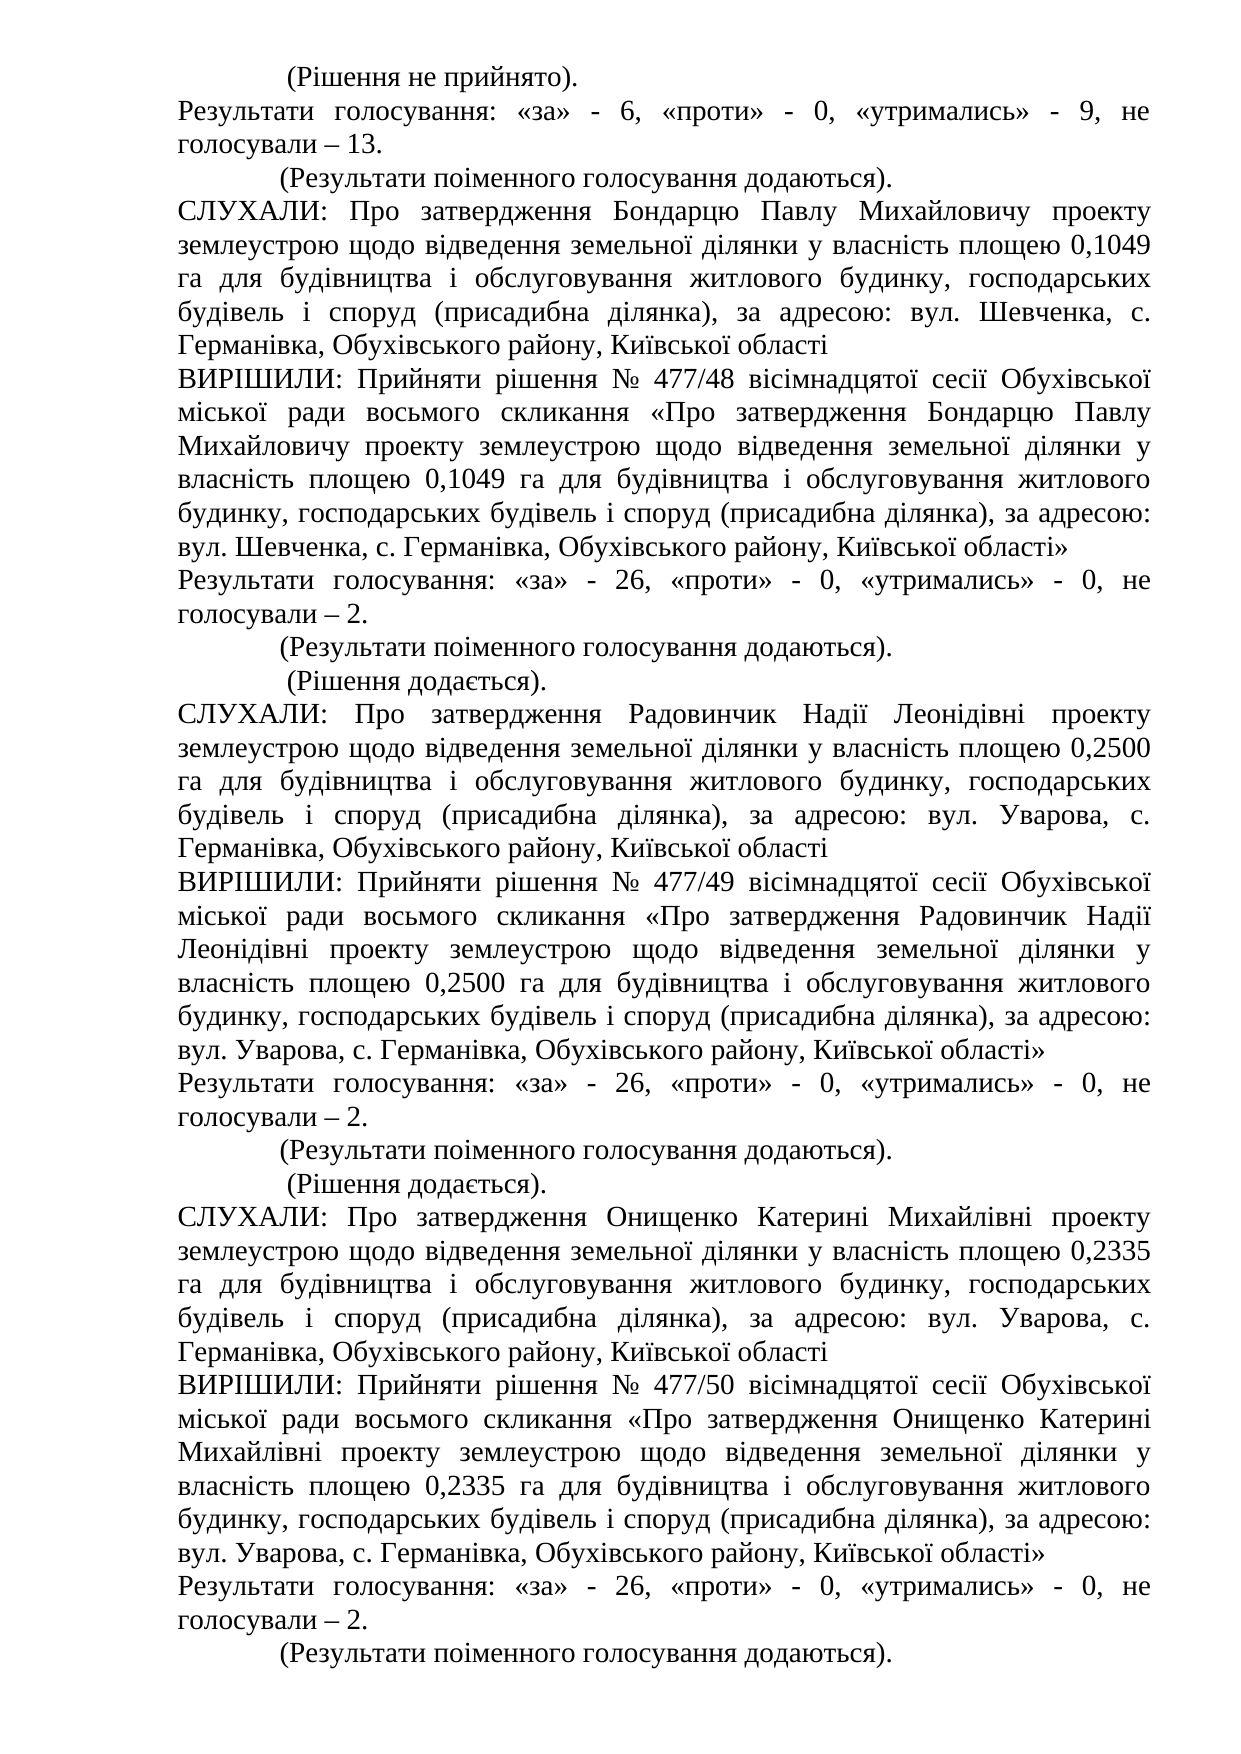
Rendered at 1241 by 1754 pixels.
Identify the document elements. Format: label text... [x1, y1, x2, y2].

subtitle Результати голосування: «за» - 26, «проти» - 0, «утримались» - 0, не голосували – 2. [177, 562, 1152, 629]
subtitle Результати голосування: «за» - 26, «проти» - 0, «утримались» - 0, не голосували – 2. [177, 1065, 1152, 1132]
subtitle Результати голосування: «за» - 26, «проти» - 0, «утримались» - 0, не голосували – 2. [177, 1568, 1152, 1636]
subtitle (Рішення додається). [177, 1166, 1152, 1199]
subtitle (Результати поіменного голосування додаються). [177, 160, 1152, 193]
text ВИРІШИЛИ: Прийняти рішення № 477/48 вісімнадцятої сесії Обухівської міської ради восьмого скликання «Про затвердження Бондарцю Павлу Михайловичу проекту землеустрою щодо відведення земельної ділянки у власність площею 0,1049 га для будівництва і обслуговування житлового будинку, господарських будівель і споруд (присадибна ділянка), за адресою: вул. Шевченка, с. Германівка, Обухівського району, Київської області» [177, 361, 1152, 562]
text ВИРІШИЛИ: Прийняти рішення № 477/49 вісімнадцятої сесії Обухівської міської ради восьмого скликання «Про затвердження Радовинчик Надії Леонідівні проекту землеустрою щодо відведення земельної ділянки у власність площею 0,2500 га для будівництва і обслуговування житлового будинку, господарських будівель і споруд (присадибна ділянка), за адресою: вул. Уварова, с. Германівка, Обухівського району, Київської області» [177, 864, 1152, 1065]
subtitle Результати голосування: «за» - 6, «проти» - 0, «утримались» - 9, не голосували – 13. [177, 93, 1152, 160]
text СЛУХАЛИ: Про затвердження Онищенко Катерині Михайлівні проекту землеустрою щодо відведення земельної ділянки у власність площею 0,2335 га для будівництва і обслуговування житлового будинку, господарських будівель і споруд (присадибна ділянка), за адресою: вул. Уварова, с. Германівка, Обухівського району, Київської області [177, 1199, 1152, 1367]
subtitle (Рішення не прийнято). [177, 59, 1152, 93]
text СЛУХАЛИ: Про затвердження Радовинчик Надії Леонідівні проекту землеустрою щодо відведення земельної ділянки у власність площею 0,2500 га для будівництва і обслуговування житлового будинку, господарських будівель і споруд (присадибна ділянка), за адресою: вул. Уварова, с. Германівка, Обухівського району, Київської області [177, 696, 1152, 864]
subtitle (Результати поіменного голосування додаються). [177, 1132, 1152, 1166]
subtitle (Результати поіменного голосування додаються). [177, 1636, 1152, 1669]
text ВИРІШИЛИ: Прийняти рішення № 477/50 вісімнадцятої сесії Обухівської міської ради восьмого скликання «Про затвердження Онищенко Катерині Михайлівні проекту землеустрою щодо відведення земельної ділянки у власність площею 0,2335 га для будівництва і обслуговування житлового будинку, господарських будівель і споруд (присадибна ділянка), за адресою: вул. Уварова, с. Германівка, Обухівського району, Київської області» [177, 1367, 1152, 1568]
subtitle (Рішення додається). [177, 663, 1152, 696]
text СЛУХАЛИ: Про затвердження Бондарцю Павлу Михайловичу проекту землеустрою щодо відведення земельної ділянки у власність площею 0,1049 га для будівництва і обслуговування житлового будинку, господарських будівель і споруд (присадибна ділянка), за адресою: вул. Шевченка, с. Германівка, Обухівського району, Київської області [177, 193, 1152, 361]
subtitle (Результати поіменного голосування додаються). [177, 629, 1152, 663]
